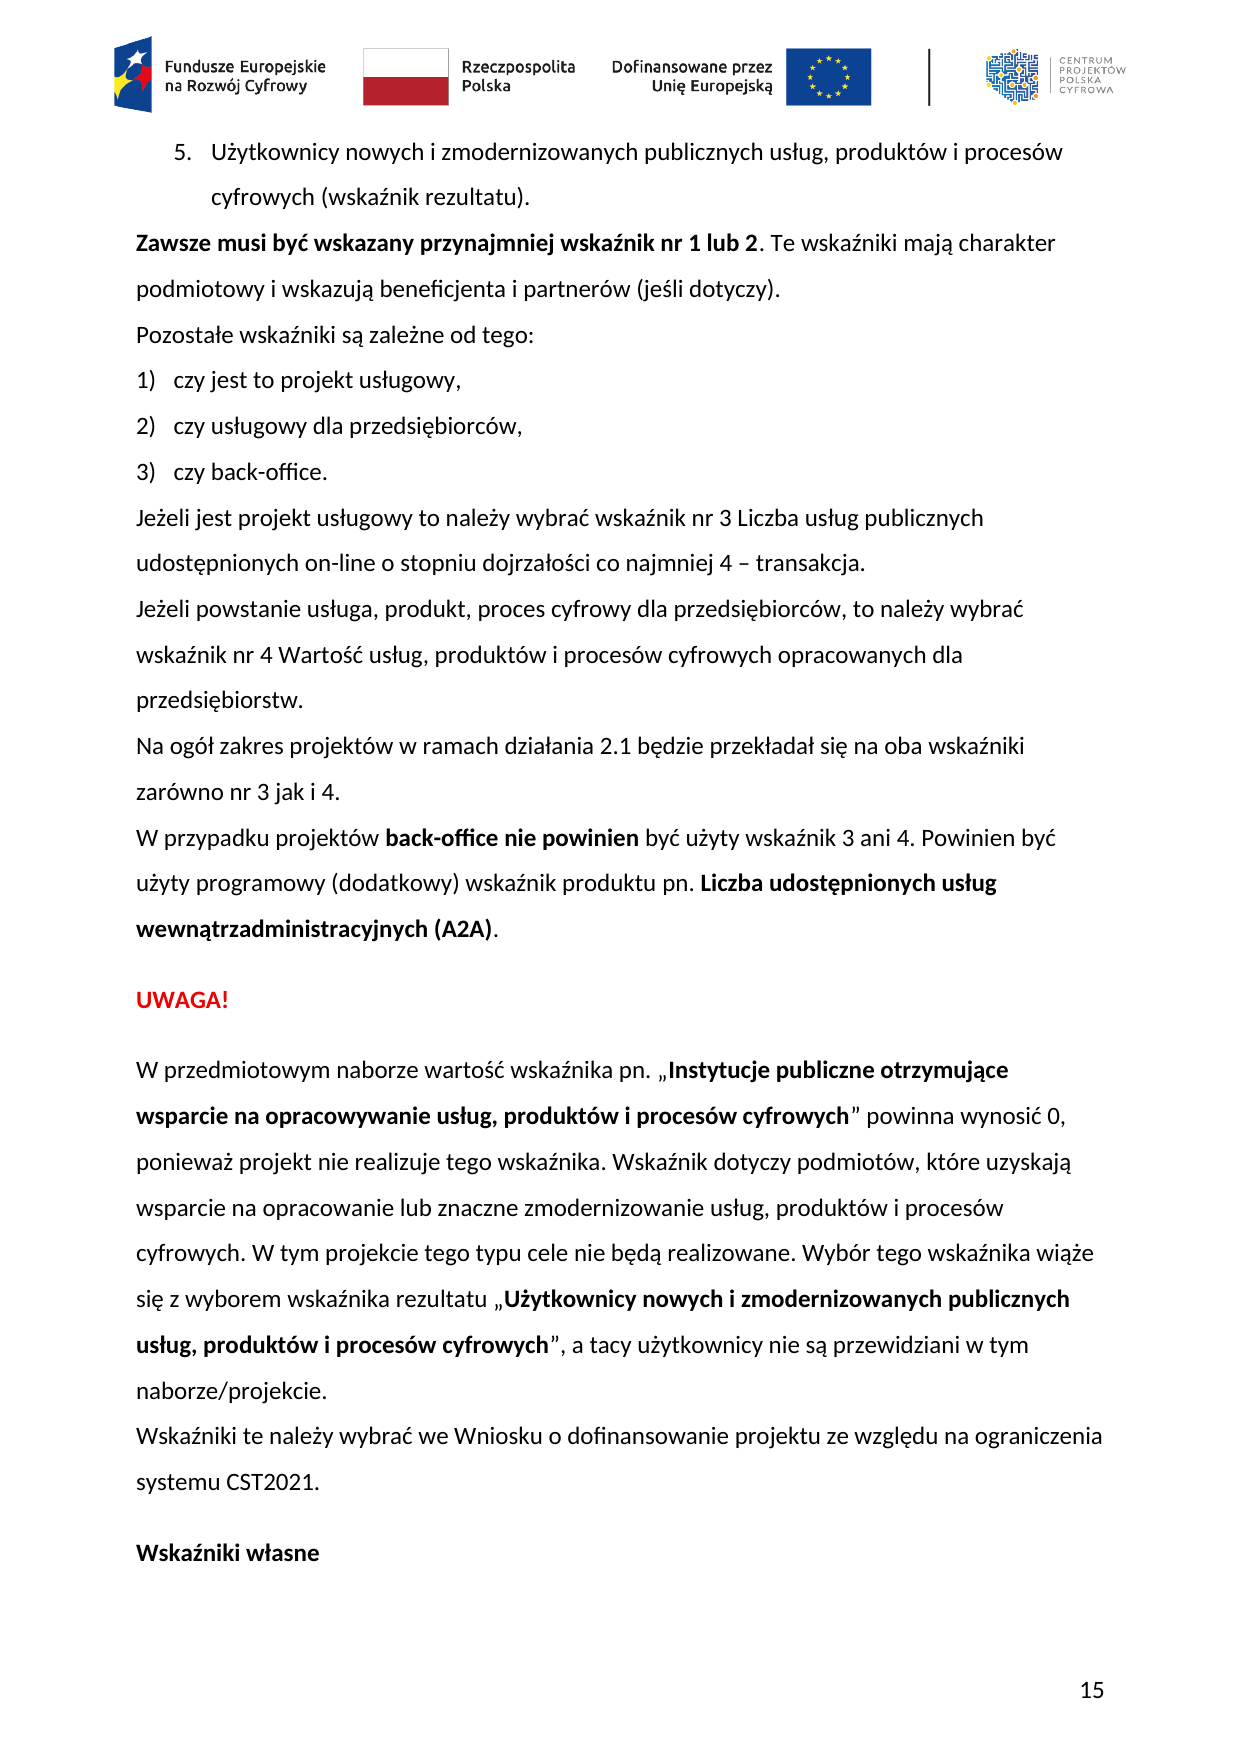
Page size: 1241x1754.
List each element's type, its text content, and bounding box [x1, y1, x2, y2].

text Wskaźniki te należy wybrać we Wniosku o dofinansowanie projektu ze względu na ograniczenia systemu CST2021. [136, 1421, 1104, 1497]
picture [114, 36, 1126, 113]
list czy back-office. [136, 456, 1104, 486]
text UWAGA! [136, 984, 1104, 1014]
text Zawsze musi być wskazany przynajmniej wskaźnik nr 1 lub 2. Te wskaźniki mają charakter podmiotowy i wskazują beneficjenta i partnerów (jeśli dotyczy). [136, 227, 1104, 303]
list Wskaźniki własne [136, 1537, 1104, 1567]
list czy jest to projekt usługowy, [136, 364, 1104, 395]
text W przypadku projektów back-office nie powinien być użyty wskaźnik 3 ani 4. Powinien być użyty programowy (dodatkowy) wskaźnik produktu pn. Liczba udostępnionych usług wewnątrzadministracyjnych (A2A). [136, 822, 1104, 944]
list Użytkownicy nowych i zmodernizowanych publicznych usług, produktów i procesów cyfrowych (wskaźnik rezultatu). [173, 136, 1104, 212]
text Pozostałe wskaźniki są zależne od tego: [136, 319, 1104, 349]
text Jeżeli jest projekt usługowy to należy wybrać wskaźnik nr 3 Liczba usług publicznych udostępnionych on-line o stopniu dojrzałości co najmniej 4 – transakcja. [136, 502, 1104, 578]
text W przedmiotowym naborze wartość wskaźnika pn. „Instytucje publiczne otrzymujące wsparcie na opracowywanie usług, produktów i procesów cyfrowych” powinna wynosić 0, ponieważ projekt nie realizuje tego wskaźnika. Wskaźnik dotyczy podmiotów, które uzyskają wsparcie na opracowanie lub znaczne zmodernizowanie usług, produktów i procesów cyfrowych. W tym projekcie tego typu cele nie będą realizowane. Wybór tego wskaźnika wiąże się z wyborem wskaźnika rezultatu „Użytkownicy nowych i zmodernizowanych publicznych usług, produktów i procesów cyfrowych”, a tacy użytkownicy nie są przewidziani w tym naborze/projekcie. [136, 1055, 1104, 1405]
text Na ogół zakres projektów w ramach działania 2.1 będzie przekładał się na oba wskaźniki zarówno nr 3 jak i 4. [136, 730, 1104, 807]
text Jeżeli powstanie usługa, produkt, proces cyfrowy dla przedsiębiorców, to należy wybrać wskaźnik nr 4 Wartość usług, produktów i procesów cyfrowych opracowanych dla przedsiębiorstw. [136, 593, 1104, 715]
list czy usługowy dla przedsiębiorców, [136, 410, 1104, 441]
